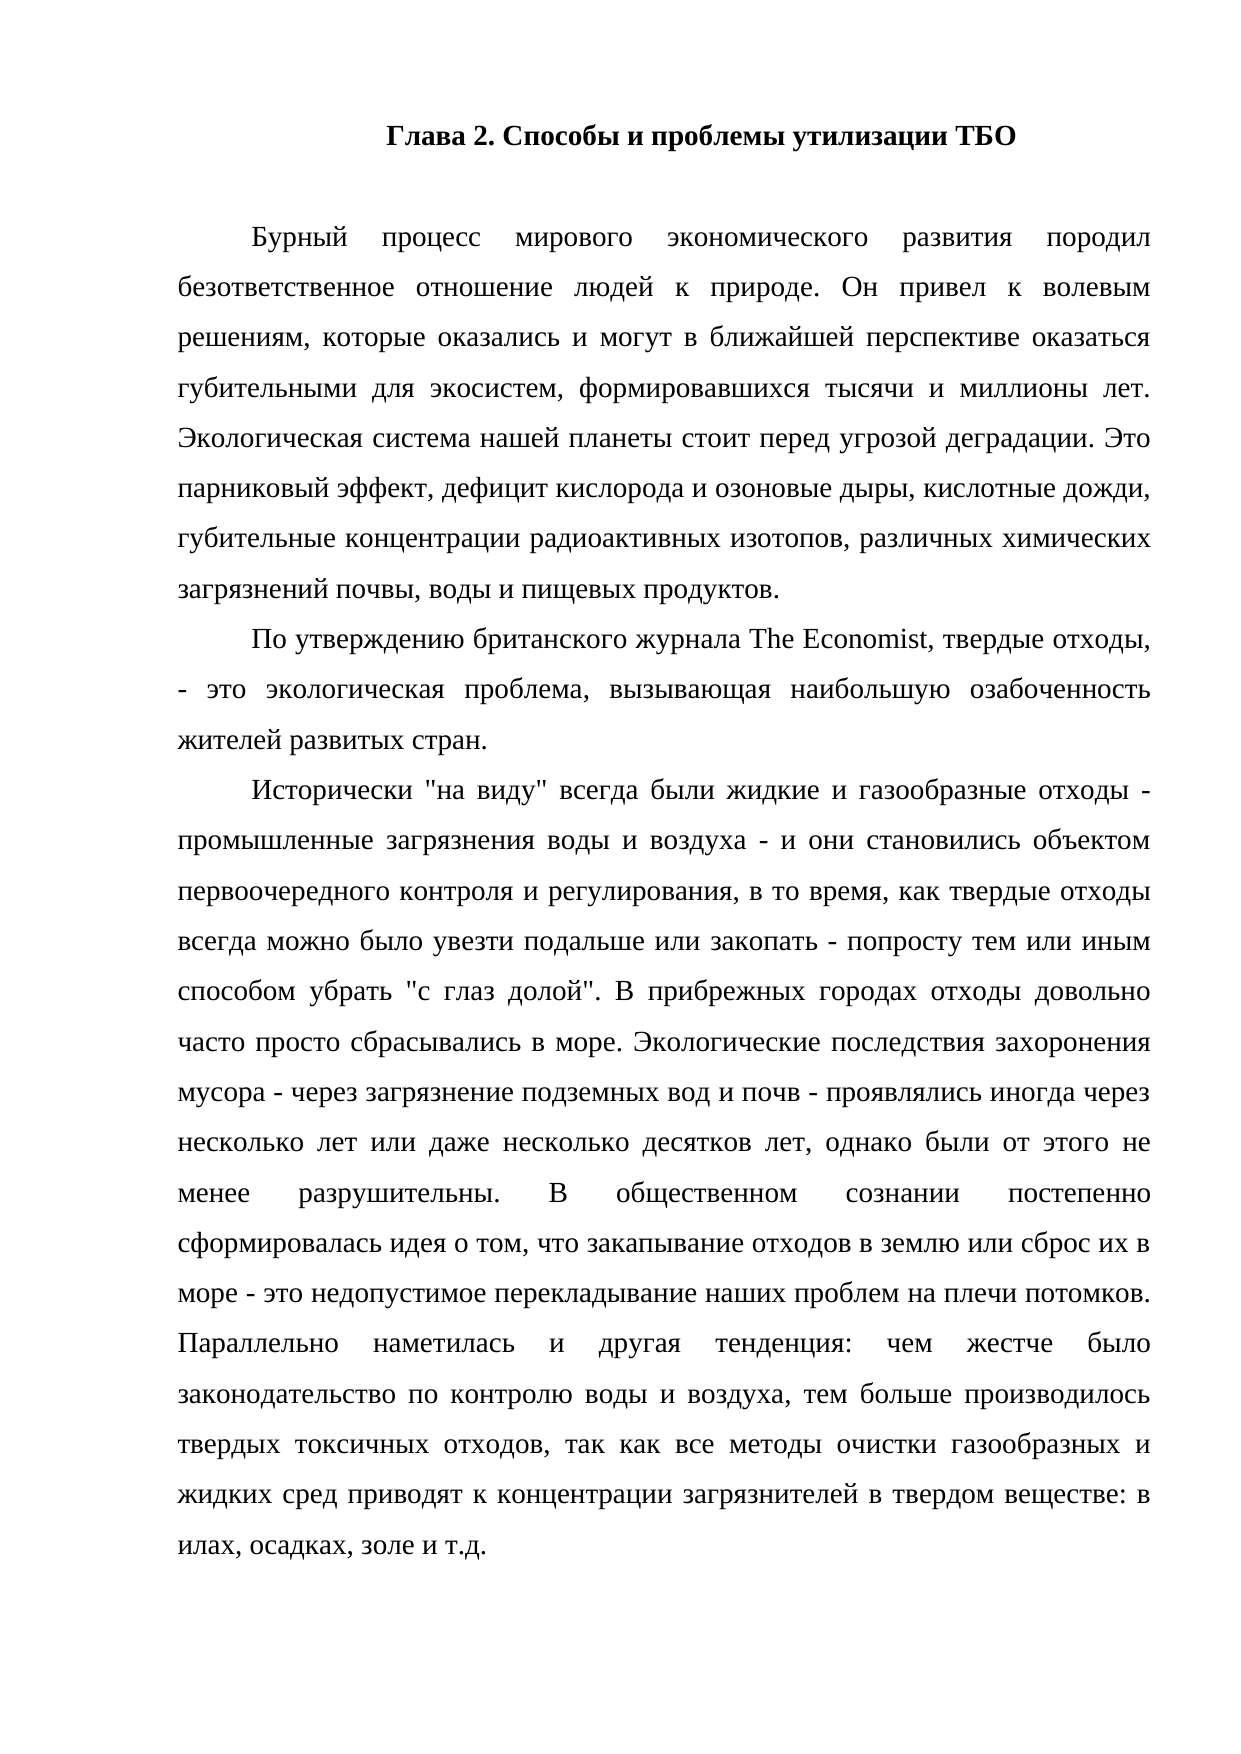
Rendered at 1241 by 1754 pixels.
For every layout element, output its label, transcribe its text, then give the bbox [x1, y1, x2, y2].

text Бурный процесс мирового экономического развития породил безответственное отношение людей к природе. Он привел к волевым решениям, которые оказались и могут в ближайшей перспективе оказаться губительными для экосистем, формировавшихся тысячи и миллионы лет. Экологическая система нашей планеты стоит перед угрозой деградации. Это парниковый эффект, дефицит кислорода и озоновые дыры, кислотные дожди, губительные концентрации радиоактивных изотопов, различных химических загрязнений почвы, воды и пищевых продуктов. [177, 219, 1152, 604]
text По утверждению британского журнала The Economist, твердые отходы, - это экологическая проблема, вызывающая наибольшую озабоченность жителей развитых стран. [177, 621, 1152, 755]
text Исторически "на виду" всегда были жидкие и газообразные отходы - промышленные загрязнения воды и воздуха - и они становились объектом первоочередного контроля и регулирования, в то время, как твердые отходы всегда можно было увезти подальше или закопать - попросту тем или иным способом убрать "с глаз долой". В прибрежных городах отходы довольно часто просто сбрасывались в море. Экологические последствия захоронения мусора - через загрязнение подземных вод и почв - проявлялись иногда через несколько лет или даже несколько десятков лет, однако были от этого не менее разрушительны. В общественном сознании постепенно сформировалась идея о том, что закапывание отходов в землю или сброс их в море - это недопустимое перекладывание наших проблем на плечи потомков. Параллельно наметилась и другая тенденция: чем жестче было законодательство по контролю воды и воздуха, тем больше производилось твердых токсичных отходов, так как все методы очистки газообразных и жидких сред приводят к концентрации загрязнителей в твердом веществе: в илах, осадках, золе и т.д. [177, 772, 1152, 1560]
subtitle Глава 2. Способы и проблемы утилизации ТБО [177, 118, 1152, 152]
